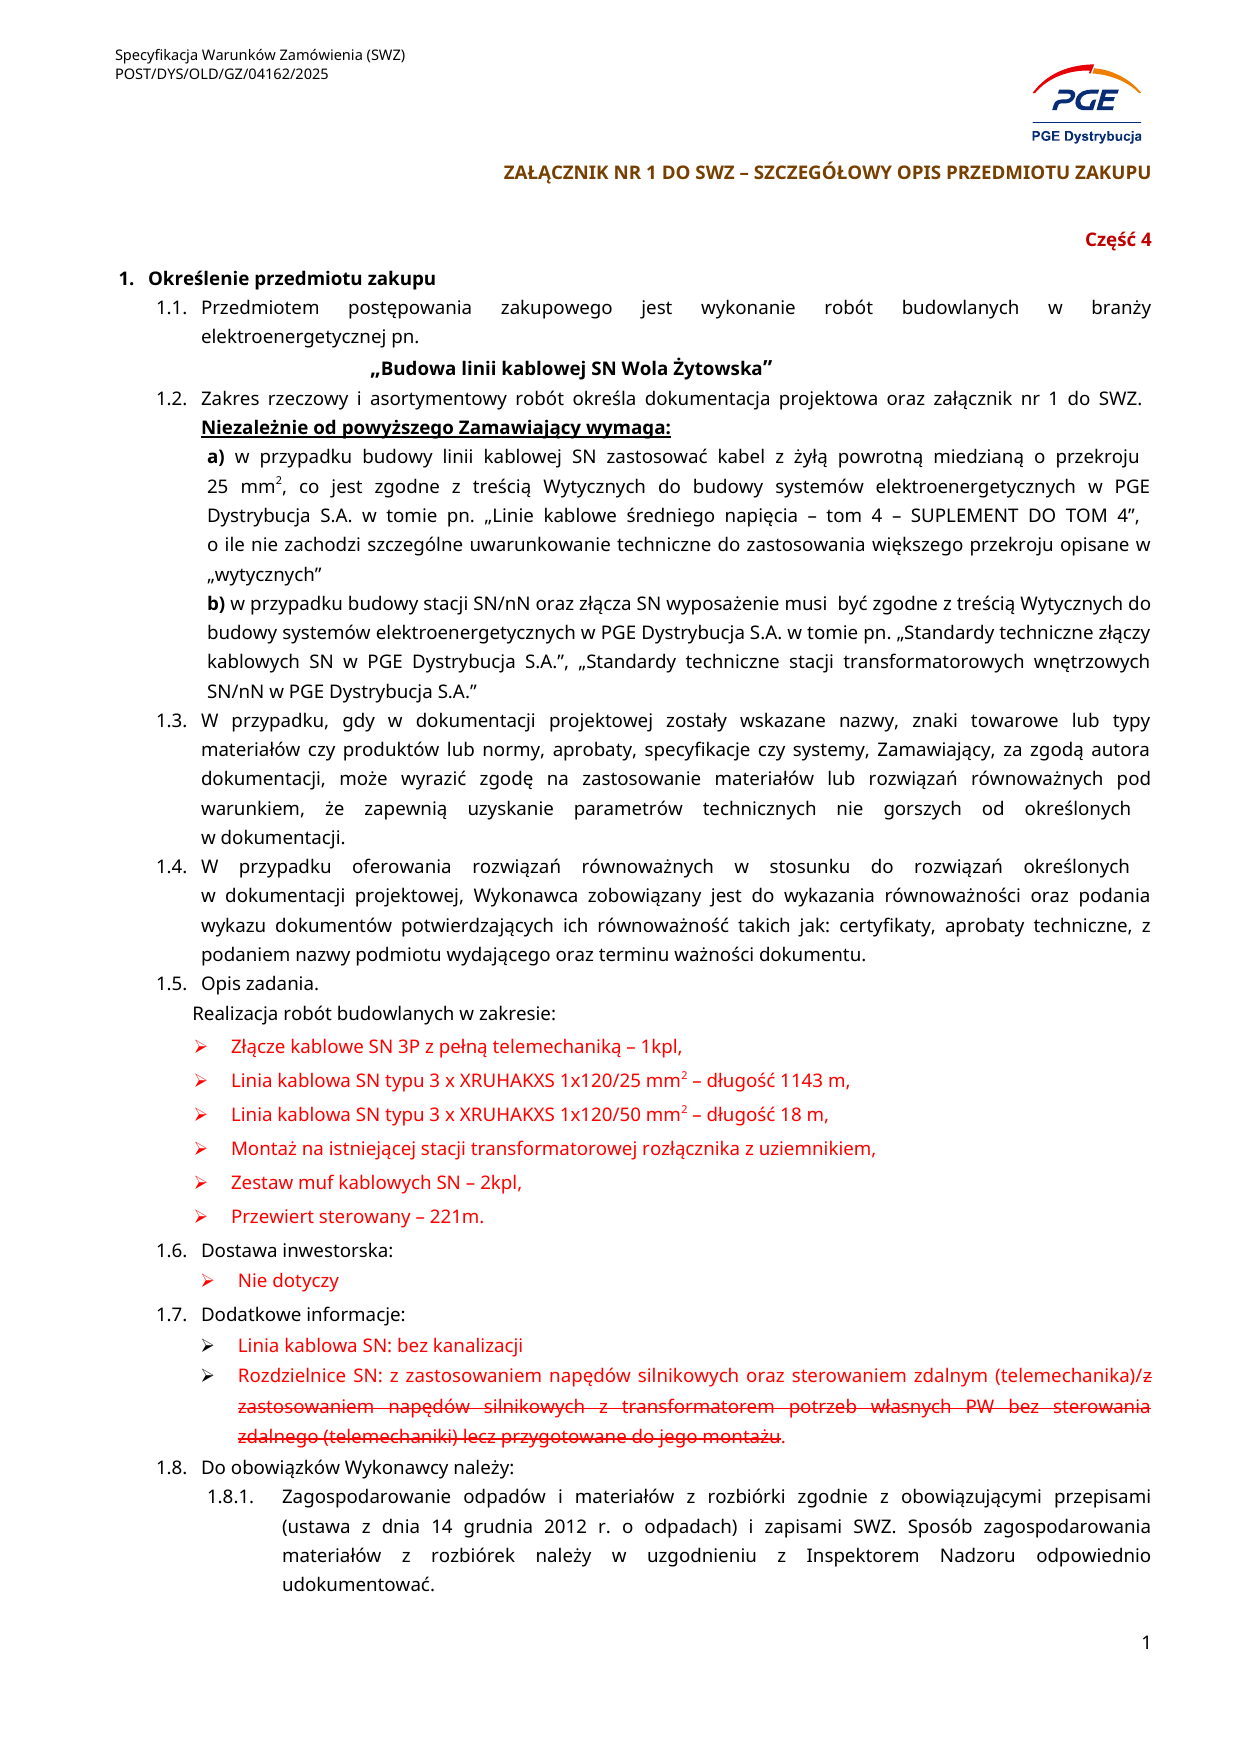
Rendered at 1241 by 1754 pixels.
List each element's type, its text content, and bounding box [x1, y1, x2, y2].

list Linia kablowa SN typu 3 x XRUHAKXS 1x120/50 mm2 – długość 18 m, [193, 1101, 1152, 1127]
list Określenie przedmiotu zakupu [118, 265, 1152, 290]
list Nie dotyczy [200, 1267, 1152, 1293]
list Dodatkowe informacje: [156, 1301, 1152, 1327]
list Przedmiotem postępowania zakupowego jest wykonanie robót budowlanych w branży elektroenergetycznej pn. [156, 294, 1152, 349]
list Linia kablowa SN: bez kanalizacji [200, 1332, 1152, 1357]
list Rozdzielnice SN: z zastosowaniem napędów silnikowych oraz sterowaniem zdalnym (telemechanika)/z zastosowaniem napędów silnikowych z transformatorem potrzeb własnych PW bez sterowania zdalnego (telemechaniki) lecz przygotowane do jego montażu. [200, 1363, 1152, 1449]
list „Budowa linii kablowej SN Wola Żytowska” [148, 353, 1152, 381]
list Zagospodarowanie odpadów i materiałów z rozbiórki zgodnie z obowiązującymi przepisami (ustawa z dnia 14 grudnia 2012 r. o odpadach) i zapisami SWZ. Sposób zagospodarowania materiałów z rozbiórek należy w uzgodnieniu z Inspektorem Nadzoru odpowiednio udokumentować. [207, 1484, 1152, 1597]
list Opis zadania. [156, 971, 1152, 996]
list Złącze kablowe SN 3P z pełną telemechaniką – 1kpl, [193, 1034, 1152, 1059]
list Montaż na istniejącej stacji transformatorowej rozłącznika z uziemnikiem, [193, 1135, 1152, 1161]
list Dostawa inwestorska: [156, 1237, 1152, 1262]
list b) w przypadku budowy stacji SN/nN oraz złącza SN wyposażenie musi być zgodne z treścią Wytycznych do budowy systemów elektroenergetycznych w PGE Dystrybucja S.A. w tomie pn. „Standardy techniczne złączy kablowych SN w PGE Dystrybucja S.A.”, „Standardy techniczne stacji transformatorowych wnętrzowych SN/nN w PGE Dystrybucja S.A.” [207, 590, 1152, 703]
list Zestaw muf kablowych SN – 2kpl, [193, 1169, 1152, 1195]
list Realizacja robót budowlanych w zakresie: [163, 1000, 1152, 1025]
list W przypadku, gdy w dokumentacji projektowej zostały wskazane nazwy, znaki towarowe lub typy materiałów czy produktów lub normy, aprobaty, specyfikacje czy systemy, Zamawiający, za zgodą autora dokumentacji, może wyrazić zgodę na zastosowanie materiałów lub rozwiązań równoważnych pod warunkiem, że zapewnią uzyskanie parametrów technicznych nie gorszych od określonych w dokumentacji. [156, 707, 1152, 850]
list Zakres rzeczowy i asortymentowy robót określa dokumentacja projektowa oraz załącznik nr 1 do SWZ. Niezależnie od powyższego Zamawiający wymaga: [156, 385, 1152, 440]
text Część 4 [118, 227, 1152, 252]
list a) w przypadku budowy linii kablowej SN zastosować kabel z żyłą powrotną miedzianą o przekroju 25 mm2, co jest zgodne z treścią Wytycznych do budowy systemów elektroenergetycznych w PGE Dystrybucja S.A. w tomie pn. „Linie kablowe średniego napięcia – tom 4 – SUPLEMENT DO TOM 4”, o ile nie zachodzi szczególne uwarunkowanie techniczne do zastosowania większego przekroju opisane w „wytycznych” [207, 444, 1152, 586]
list Przewiert sterowany – 221m. [193, 1203, 1152, 1228]
list Linia kablowa SN typu 3 x XRUHAKXS 1x120/25 mm2 – długość 1143 m, [193, 1068, 1152, 1093]
text ZAŁĄCZNIK NR 1 DO SWZ – SZCZEGÓŁOWY OPIS PRZEDMIOTU ZAKUPU [118, 159, 1152, 184]
list W przypadku oferowania rozwiązań równoważnych w stosunku do rozwiązań określonych w dokumentacji projektowej, Wykonawca zobowiązany jest do wykazania równoważności oraz podania wykazu dokumentów potwierdzających ich równoważność takich jak: certyfikaty, aprobaty techniczne, z podaniem nazwy podmiotu wydającego oraz terminu ważności dokumentu. [156, 853, 1152, 967]
list Do obowiązków Wykonawcy należy: [156, 1454, 1152, 1480]
